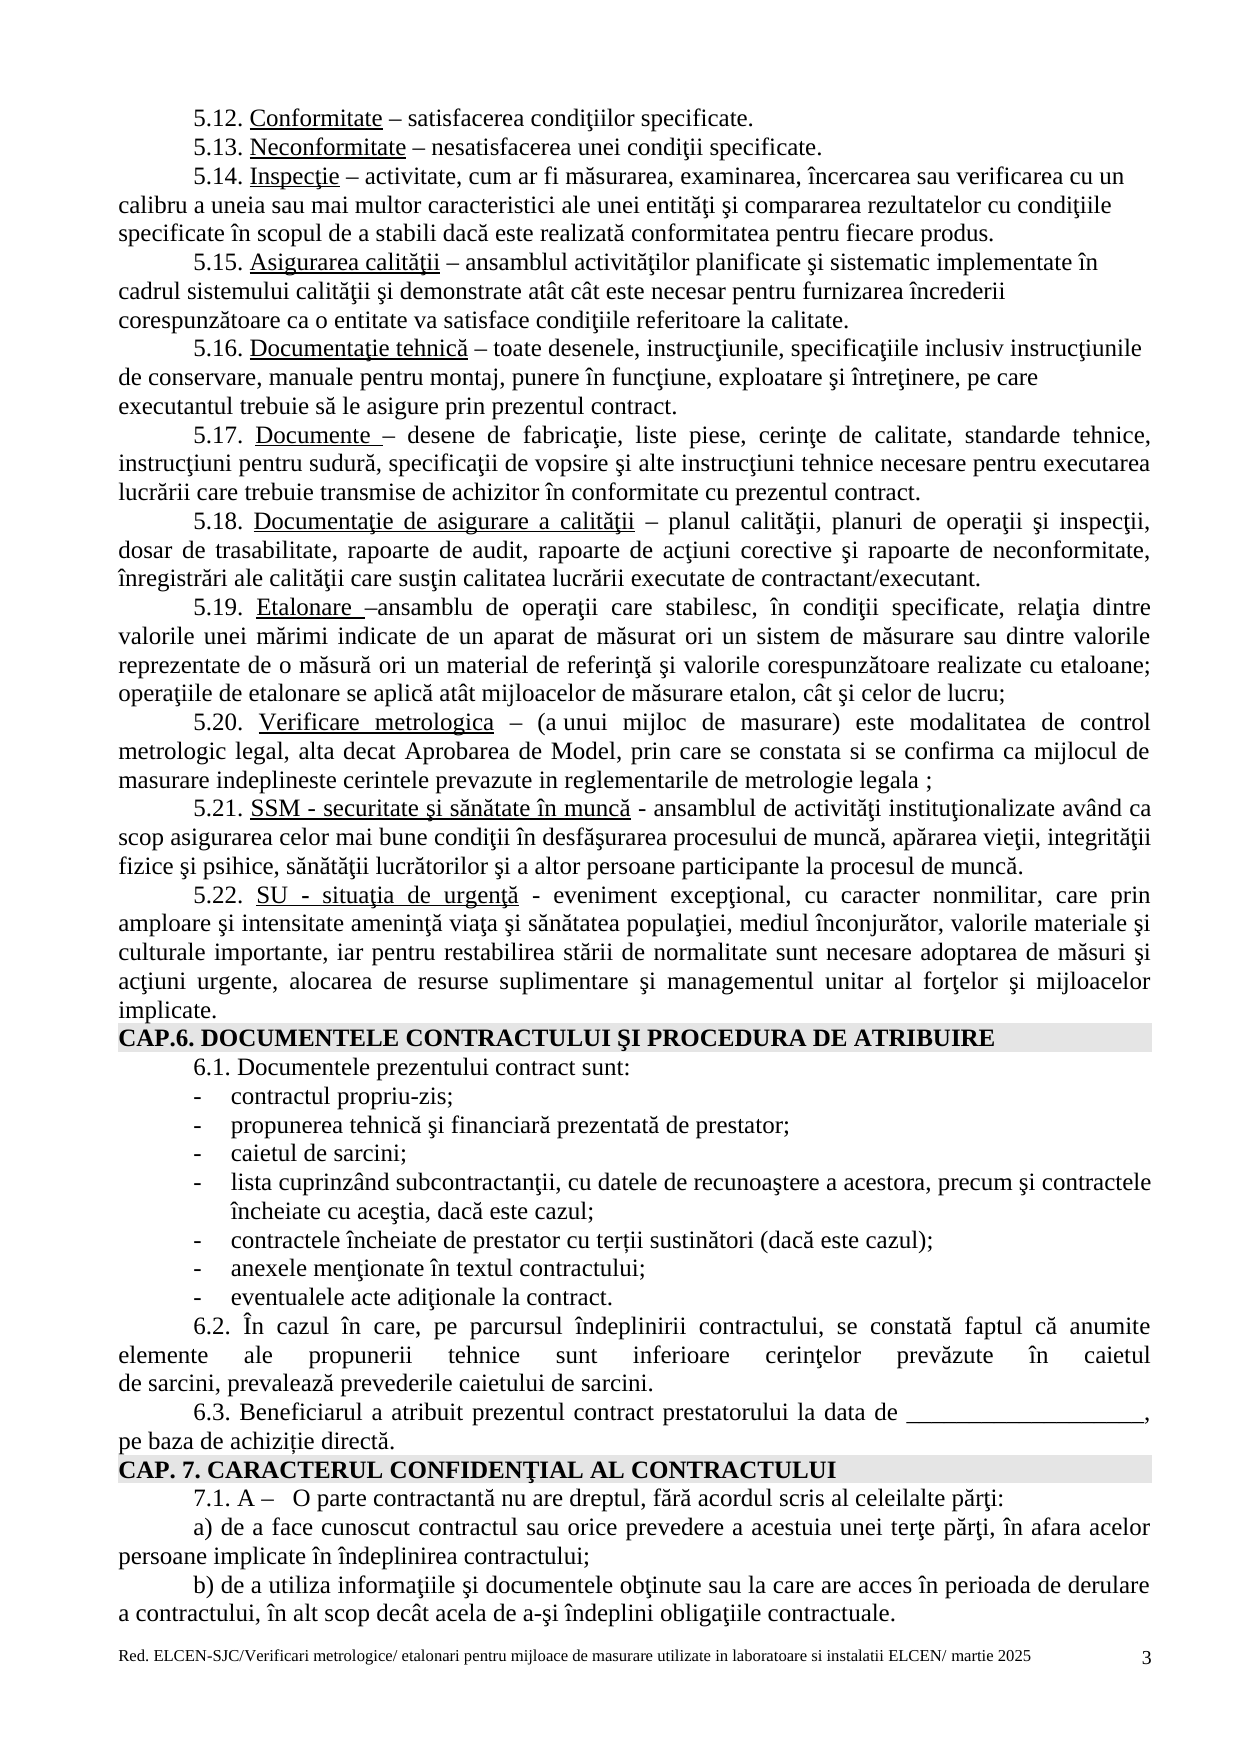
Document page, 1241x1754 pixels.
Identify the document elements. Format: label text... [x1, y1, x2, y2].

list eventualele acte adiţionale la contract. [193, 1282, 1152, 1311]
text 5.22. SU - situaţia de urgenţă - eveniment excepţional, cu caracter nonmilitar, care prin amploare şi intensitate ameninţă viaţa şi sănătatea populaţiei, mediul înconjurător, valorile materiale şi culturale importante, iar pentru restabilirea stării de normalitate sunt necesare adoptarea de măsuri şi acţiuni urgente, alocarea de resurse suplimentare şi managementul unitar al forţelor şi mijloacelor implicate. [118, 880, 1152, 1023]
text 6.1. Documentele prezentului contract sunt: [118, 1052, 1152, 1081]
list contractele încheiate de prestator cu terții sustinători (dacă este cazul); [193, 1225, 1152, 1253]
text 5.21. SSM - securitate şi sănătate în muncă - ansamblul de activităţi instituţionalizate având ca scop asigurarea celor mai bune condiţii în desfăşurarea procesului de muncă, apărarea vieţii, integrităţii fizice şi psihice, sănătăţii lucrătorilor şi a altor persoane participante la procesul de muncă. [118, 793, 1152, 880]
subtitle CAP.6. DOCUMENTELE CONTRACTULUI ŞI PROCEDURA DE ATRIBUIRE [118, 1023, 1152, 1052]
text 5.12. Conformitate – satisfacerea condiţiilor specificate. [118, 103, 1152, 132]
text 5.19. Etalonare –ansamblu de operaţii care stabilesc, în condiţii specificate, relaţia dintre valorile unei mărimi indicate de un aparat de măsurat ori un sistem de măsurare sau dintre valorile reprezentate de o măsură ori un material de referinţă şi valorile corespunzătoare realizate cu etaloane; operaţiile de etalonare se aplică atât mijloacelor de măsurare etalon, cât şi celor de lucru; [118, 592, 1152, 707]
text b) de a utiliza informaţiile şi documentele obţinute sau la care are acces în perioada de derulare a contractului, în alt scop decât acela de a-şi îndeplini obligaţiile contractuale. [118, 1570, 1152, 1627]
list contractul propriu-zis; [193, 1081, 1152, 1110]
text 7.1. A – O parte contractantă nu are dreptul, fără acordul scris al celeilalte părţi: [118, 1483, 1152, 1512]
text 5.17. Documente – desene de fabricaţie, liste piese, cerinţe de calitate, standarde tehnice, instrucţiuni pentru sudură, specificaţii de vopsire şi alte instrucţiuni tehnice necesare pentru executarea lucrării care trebuie transmise de achizitor în conformitate cu prezentul contract. [118, 420, 1152, 506]
text 6.2. În cazul în care, pe parcursul îndeplinirii contractului, se constată faptul că anumite elemente ale propunerii tehnice sunt inferioare cerinţelor prevăzute în caietul de sarcini, prevalează prevederile caietului de sarcini. [118, 1311, 1152, 1397]
text 5.13. Neconformitate – nesatisfacerea unei condiţii specificate. [118, 132, 1152, 161]
subtitle CAP. 7. CARACTERUL CONFIDENŢIAL AL CONTRACTULUI [118, 1455, 1152, 1483]
text 6.3. Beneficiarul a atribuit prezentul contract prestatorului la data de ___________________, pe baza de achiziție directă. [118, 1397, 1152, 1455]
list caietul de sarcini; [193, 1138, 1152, 1167]
list propunerea tehnică şi financiară prezentată de prestator; [193, 1110, 1152, 1138]
text 5.15. Asigurarea calităţii – ansamblul activităţilor planificate şi sistematic implementate în cadrul sistemului calităţii şi demonstrate atât cât este necesar pentru furnizarea încrederii corespunzătoare ca o entitate va satisface condiţiile referitoare la calitate. [118, 247, 1152, 333]
list anexele menţionate în textul contractului; [193, 1253, 1152, 1282]
list lista cuprinzând subcontractanţii, cu datele de recunoaştere a acestora, precum şi contractele încheiate cu aceştia, dacă este cazul; [193, 1167, 1152, 1225]
text 5.18. Documentaţie de asigurare a calităţii – planul calităţii, planuri de operaţii şi inspecţii, dosar de trasabilitate, rapoarte de audit, rapoarte de acţiuni corective şi rapoarte de neconformitate, înregistrări ale calităţii care susţin calitatea lucrării executate de contractant/executant. [118, 506, 1152, 592]
text 5.20. Verificare metrologica – (a unui mijloc de masurare) este modalitatea de control metrologic legal, alta decat Aprobarea de Model, prin care se constata si se confirma ca mijlocul de masurare indeplineste cerintele prevazute in reglementarile de metrologie legala ; [118, 707, 1152, 793]
text 5.14. Inspecţie – activitate, cum ar fi măsurarea, examinarea, încercarea sau verificarea cu un calibru a uneia sau mai multor caracteristici ale unei entităţi şi compararea rezultatelor cu condiţiile specificate în scopul de a stabili dacă este realizată conformitatea pentru fiecare produs. [118, 161, 1152, 247]
text a) de a face cunoscut contractul sau orice prevedere a acestuia unei terţe părţi, în afara acelor persoane implicate în îndeplinirea contractului; [118, 1512, 1152, 1570]
text 5.16. Documentaţie tehnică – toate desenele, instrucţiunile, specificaţiile inclusiv instrucţiunile de conservare, manuale pentru montaj, punere în funcţiune, exploatare şi întreţinere, pe care executantul trebuie să le asigure prin prezentul contract. [118, 333, 1152, 420]
